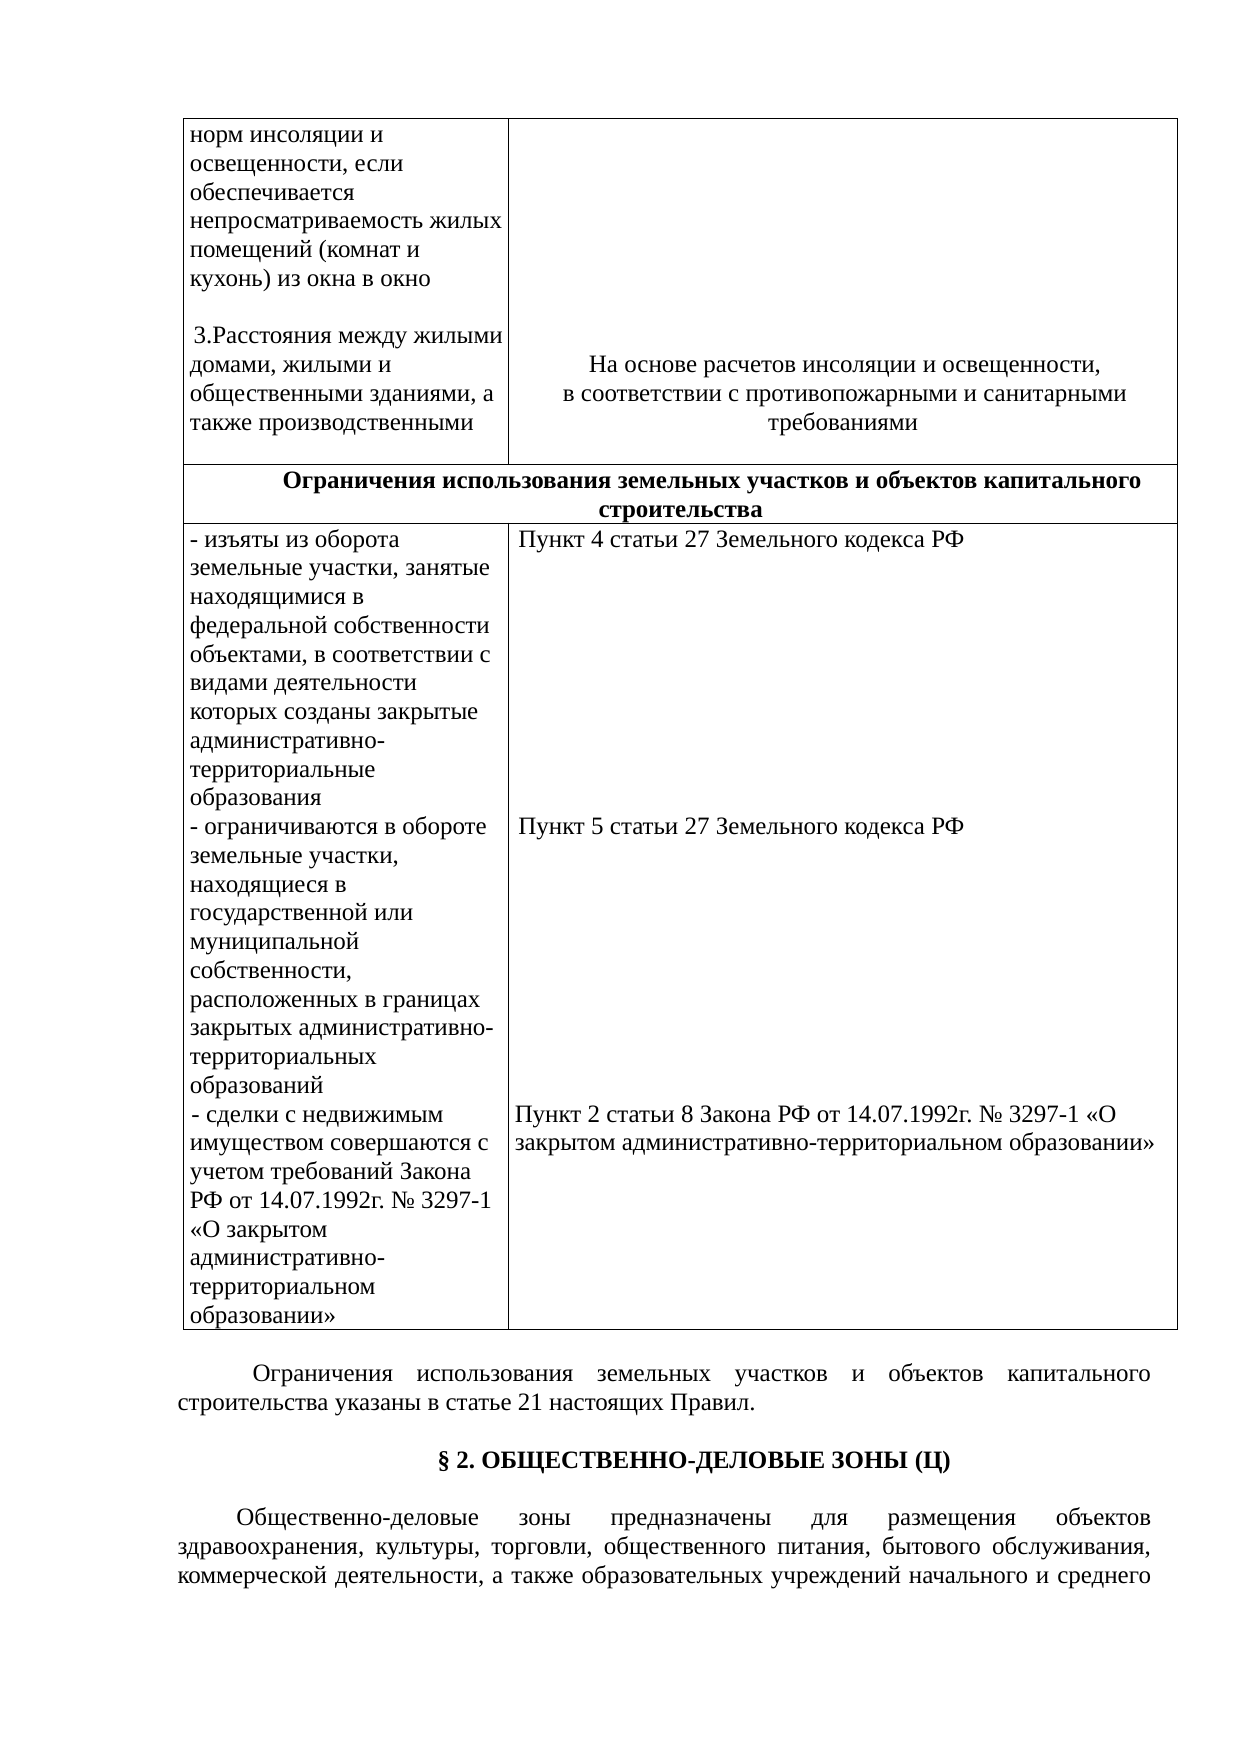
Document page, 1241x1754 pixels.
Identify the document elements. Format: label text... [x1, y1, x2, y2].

table_cell - изъяты из оборота земельные участки, занятые находящимися в федеральной собственности объектами, в соответствии с видами деятельности которых созданы закрытые административно-территориальные образования - ограничиваются в обороте земельные участки, находящиеся в государственной или муниципальной собственности, расположенных в границах закрытых административно-территориальных образований - сделки с недвижимым имуществом совершаются с учетом требований Закона РФ от 14.07.1992г. № 3297-1 «О закрытом административно-территориальном образовании» [184, 524, 508, 1329]
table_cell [509, 119, 1177, 464]
table_cell Пункт 4 статьи 27 Земельного кодекса РФ Пункт 5 статьи 27 Земельного кодекса РФ Пункт 2 статьи 8 Закона РФ от 14.07.1992г. № 3297-1 «О закрытом административно-территориальном образовании» [509, 524, 1177, 1329]
table_cell Ограничения использования земельных участков и объектов капитального строительства [184, 465, 1177, 523]
text § 2. ОБЩЕСТВЕННО-ДЕЛОВЫЕ ЗОНЫ (Ц) [236, 1445, 1152, 1473]
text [177, 1502, 1152, 1588]
text Ограничения использования земельных участков и объектов капитального строительства указаны в статье 21 настоящих Правил. [177, 1358, 1152, 1416]
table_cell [184, 119, 508, 464]
